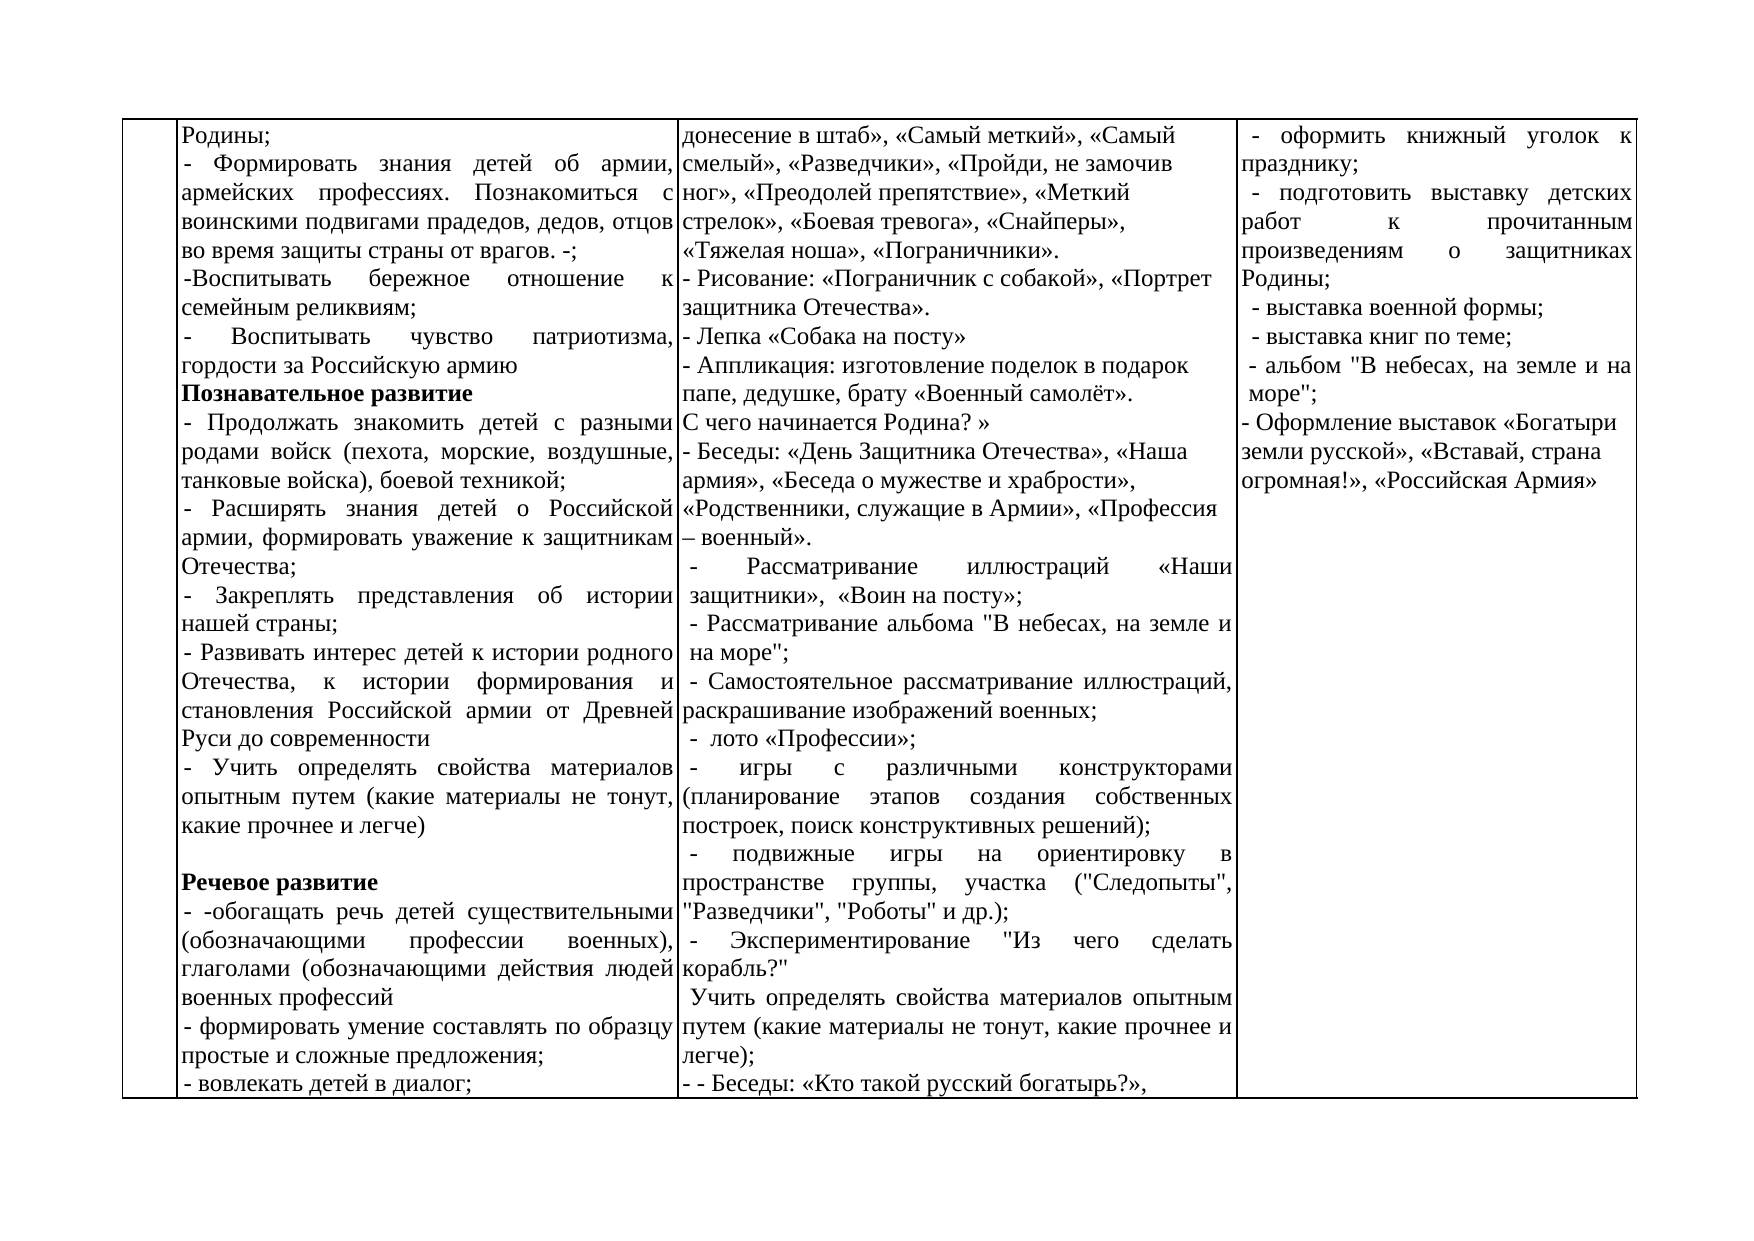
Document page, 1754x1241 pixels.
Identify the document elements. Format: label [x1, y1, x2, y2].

table_cell [123, 120, 176, 1097]
table_cell [178, 120, 677, 1097]
table_cell [679, 120, 1236, 1097]
table_cell [1238, 120, 1636, 1097]
